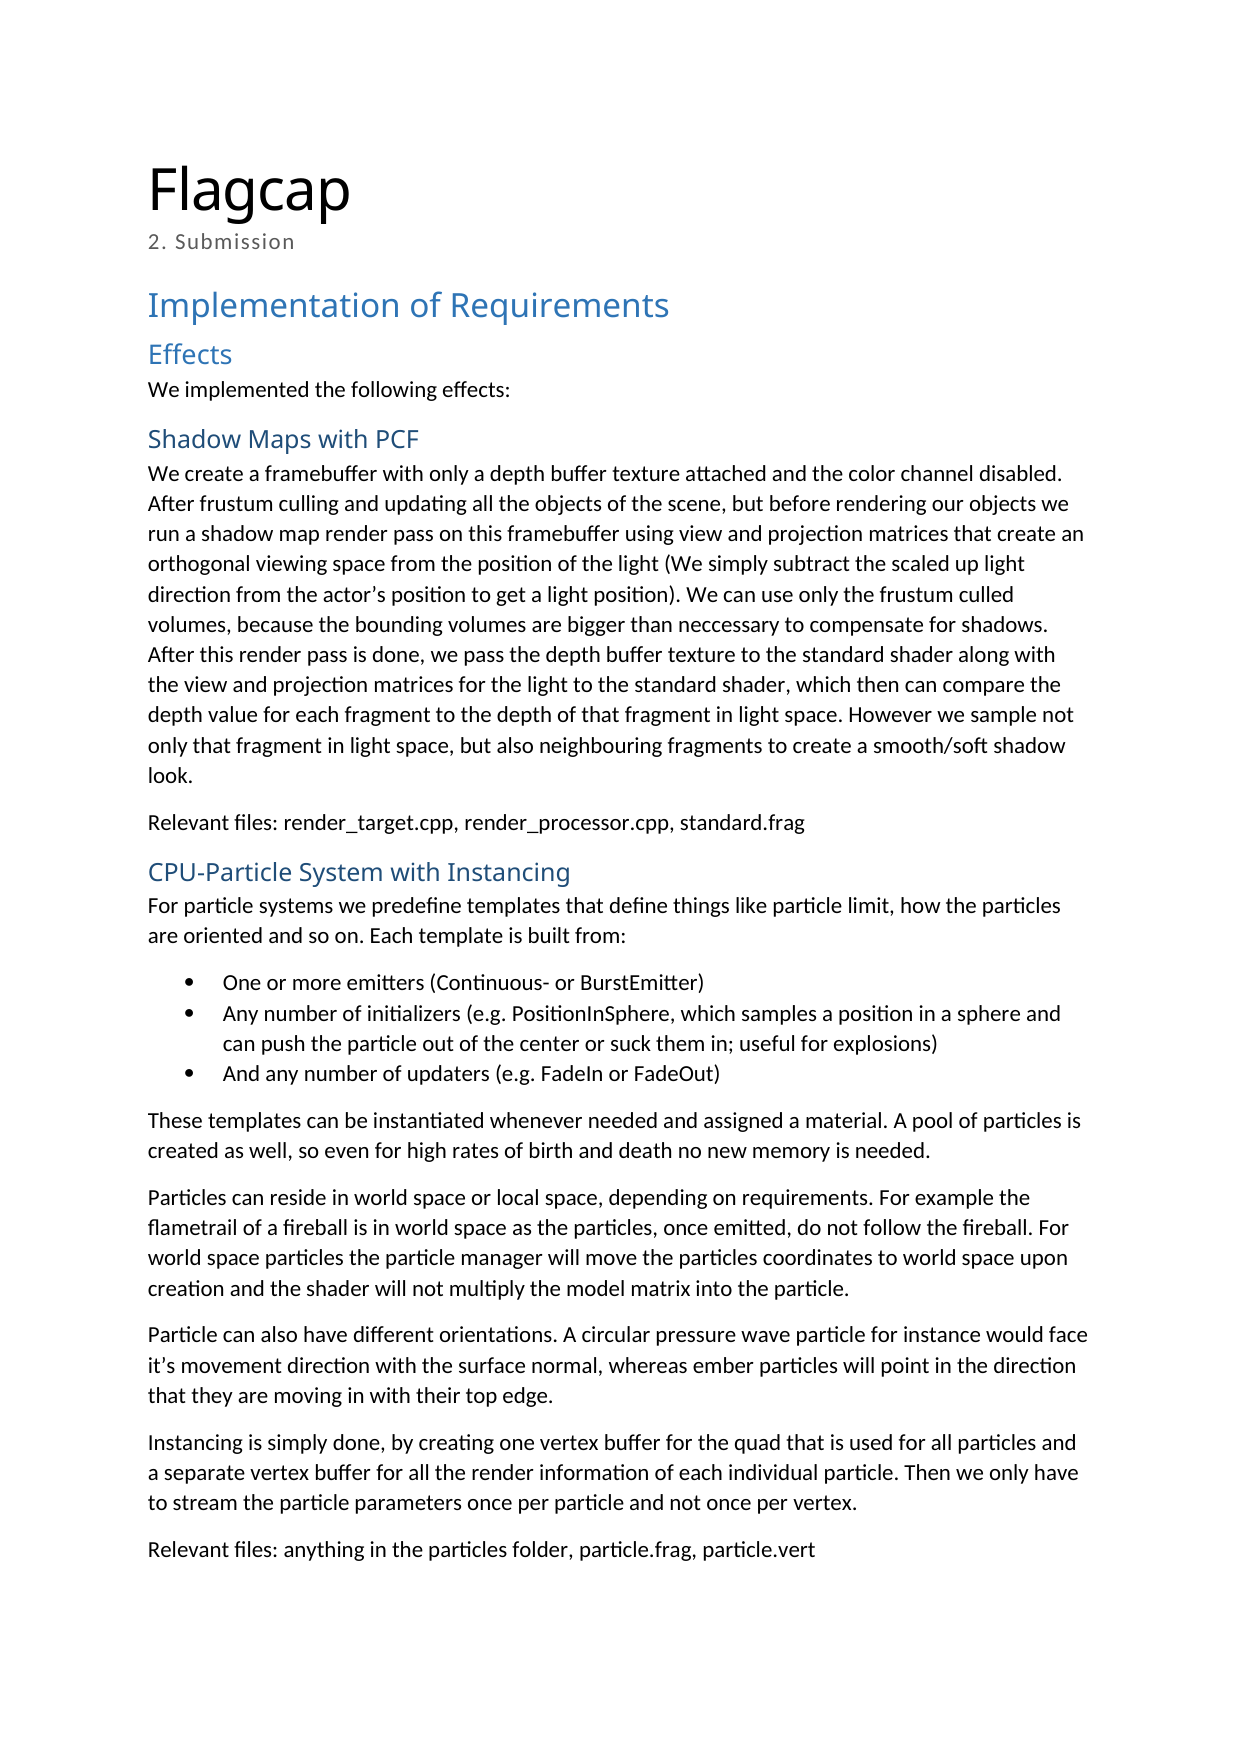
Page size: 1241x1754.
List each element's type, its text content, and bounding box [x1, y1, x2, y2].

subtitle CPU-Particle System with Instancing [148, 855, 1093, 889]
text Particle can also have different orientations. A circular pressure wave particle for instance would face it’s movement direction with the surface normal, whereas ember particles will point in the direction that they are moving in with their top edge. [148, 1321, 1093, 1409]
subtitle Implementation of Requirements [148, 282, 1093, 328]
subtitle Shadow Maps with PCF [148, 422, 1093, 456]
text Particles can reside in world space or local space, depending on requirements. For example the flametrail of a fireball is in world space as the particles, once emitted, do not follow the fireball. For world space particles the particle manager will move the particles coordinates to world space upon creation and the shader will not multiply the model matrix into the particle. [148, 1183, 1093, 1302]
text For particle systems we predefine templates that define things like particle limit, how the particles are oriented and so on. Each template is built from: [148, 891, 1093, 950]
list One or more emitters (Continuous- or BurstEmitter) [185, 968, 1093, 997]
text We create a framebuffer with only a depth buffer texture attached and the color channel disabled. After frustum culling and updating all the objects of the scene, but before rendering our objects we run a shadow map render pass on this framebuffer using view and projection matrices that create an orthogonal viewing space from the position of the light (We simply subtract the scaled up light direction from the actor’s position to get a light position). We can use only the frustum culled volumes, because the bounding volumes are bigger than neccessary to compensate for shadows. After this render pass is done, we pass the depth buffer texture to the standard shader along with the view and projection matrices for the light to the standard shader, which then can compare the depth value for each fragment to the depth of that fragment in light space. However we sample not only that fragment in light space, but also neighbouring fragments to create a smooth/soft shadow look. [148, 459, 1093, 789]
subtitle Effects [148, 335, 1093, 372]
text These templates can be instantiated whenever needed and assigned a material. A pool of particles is created as well, so even for high rates of birth and death no new memory is needed. [148, 1106, 1093, 1164]
text We implemented the following effects: [148, 375, 1093, 403]
text Instancing is simply done, by creating one vertex buffer for the quad that is used for all particles and a separate vertex buffer for all the render information of each individual particle. Then we only have to stream the particle parameters once per particle and not once per vertex. [148, 1428, 1093, 1516]
list Any number of initializers (e.g. PositionInSphere, which samples a position in a sphere and can push the particle out of the center or suck them in; useful for explosions) [185, 999, 1093, 1057]
list And any number of updaters (e.g. FadeIn or FadeOut) [185, 1059, 1093, 1087]
text Relevant files: anything in the particles folder, particle.frag, particle.vert [148, 1535, 1093, 1563]
text Relevant files: render_target.cpp, render_processor.cpp, standard.frag [148, 808, 1093, 836]
subtitle 2. Submission [148, 227, 1093, 255]
title Flagcap [148, 148, 1093, 227]
